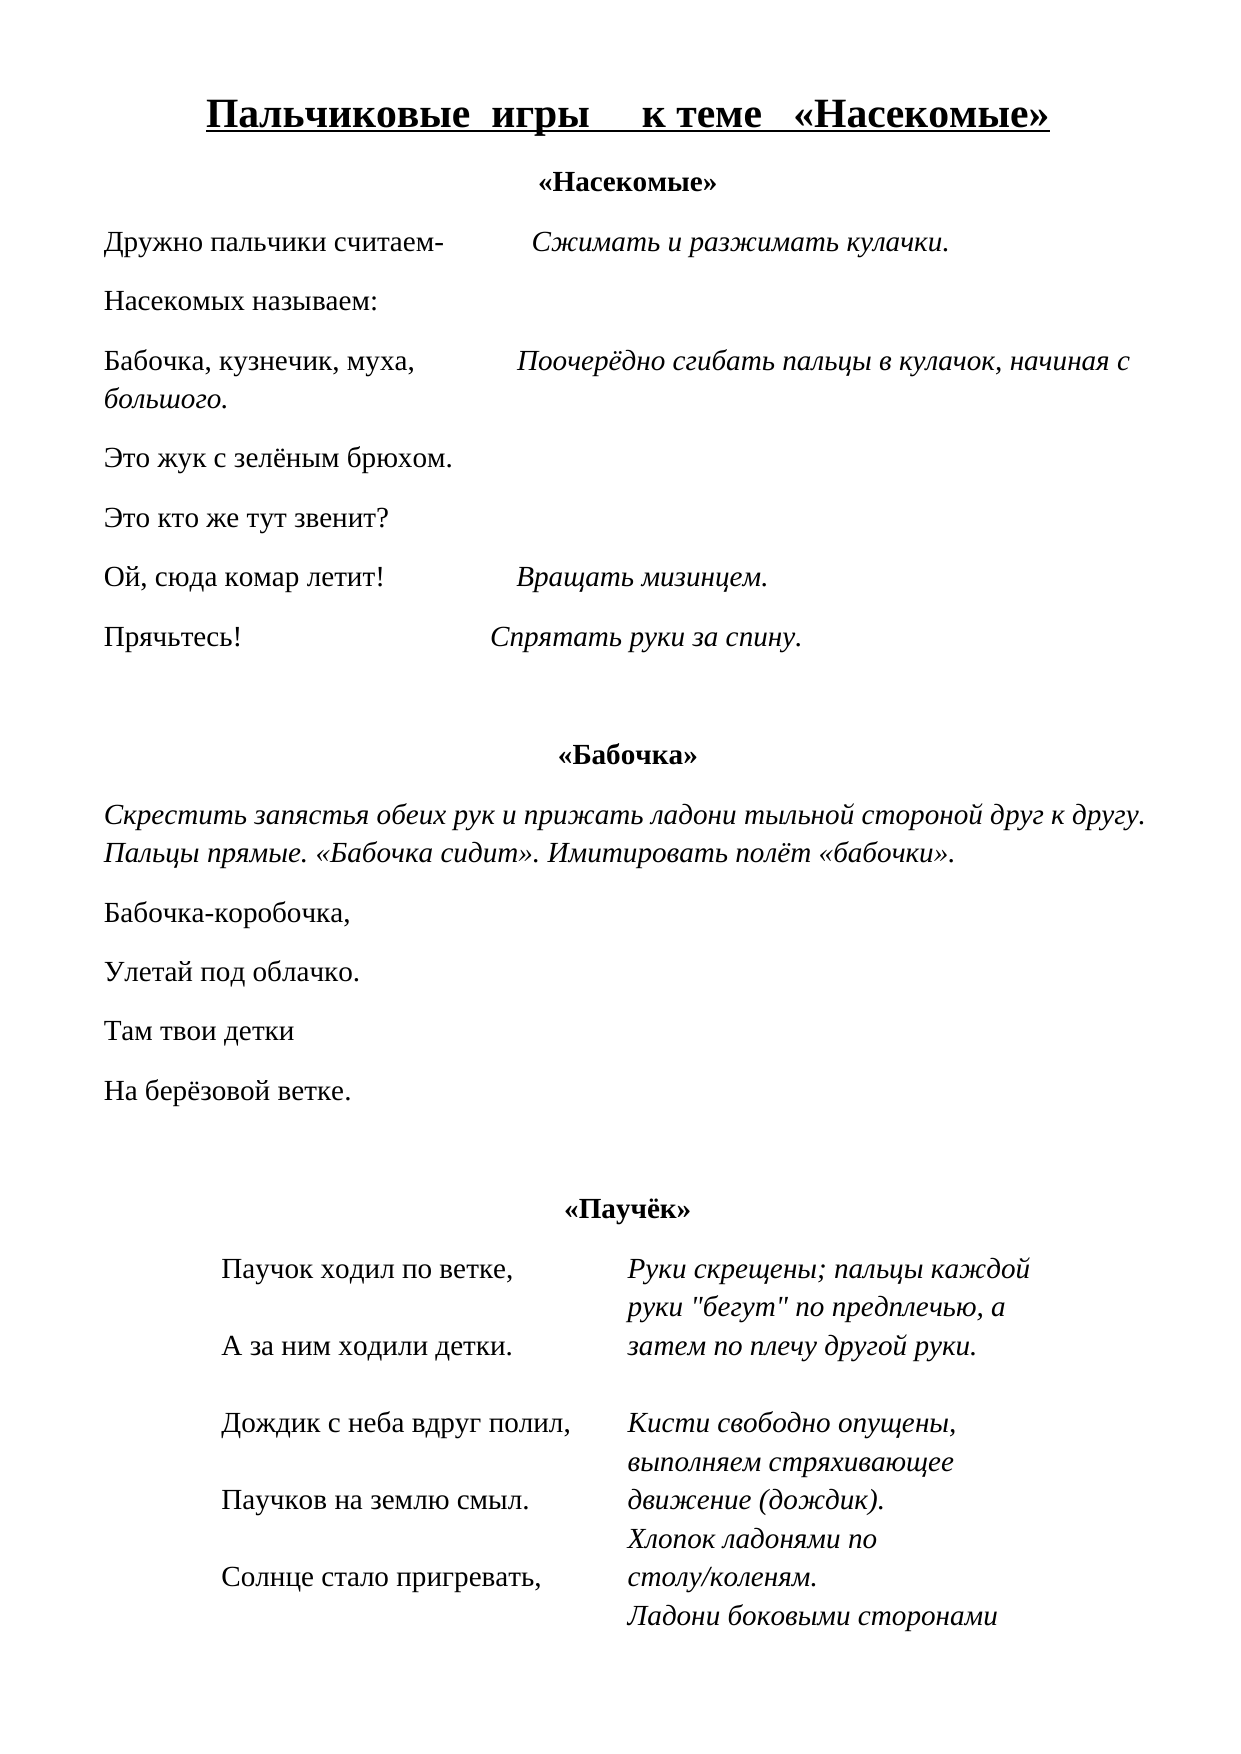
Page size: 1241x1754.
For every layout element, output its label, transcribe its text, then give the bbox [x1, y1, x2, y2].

text «Паучёк» [103, 1192, 1152, 1225]
text Пальчиковые игры к теме «Насекомые» [103, 89, 1152, 137]
text «Бабочка» [103, 737, 1152, 771]
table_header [221, 1251, 627, 1631]
text Ой, сюда комар летит! Вращать мизинцем. [103, 559, 1152, 593]
text Это жук с зелёным брюхом. [103, 441, 1152, 474]
text Там твои детки [103, 1013, 1152, 1047]
text Дружно пальчики считаем- Сжимать и разжимать кулачки. [103, 224, 1152, 257]
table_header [628, 1251, 1034, 1631]
text Это кто же тут звенит? [103, 500, 1152, 533]
text Прячьтесь! Спрятать руки за спину. [103, 619, 1152, 652]
text «Насекомые» [103, 164, 1152, 198]
text Скрестить запястья обеих рук и прижать ладони тыльной стороной друг к другу. Пальцы прямые. «Бабочка сидит». Имитировать полёт «бабочки». [103, 797, 1152, 869]
text На берёзовой ветке. [103, 1073, 1152, 1106]
text Бабочка, кузнечик, муха, Поочерёдно сгибать пальцы в кулачок, начиная с большого. [103, 343, 1152, 415]
text Бабочка-коробочка, [103, 895, 1152, 928]
text Улетай под облачко. [103, 954, 1152, 988]
text Насекомых называем: [103, 283, 1152, 317]
